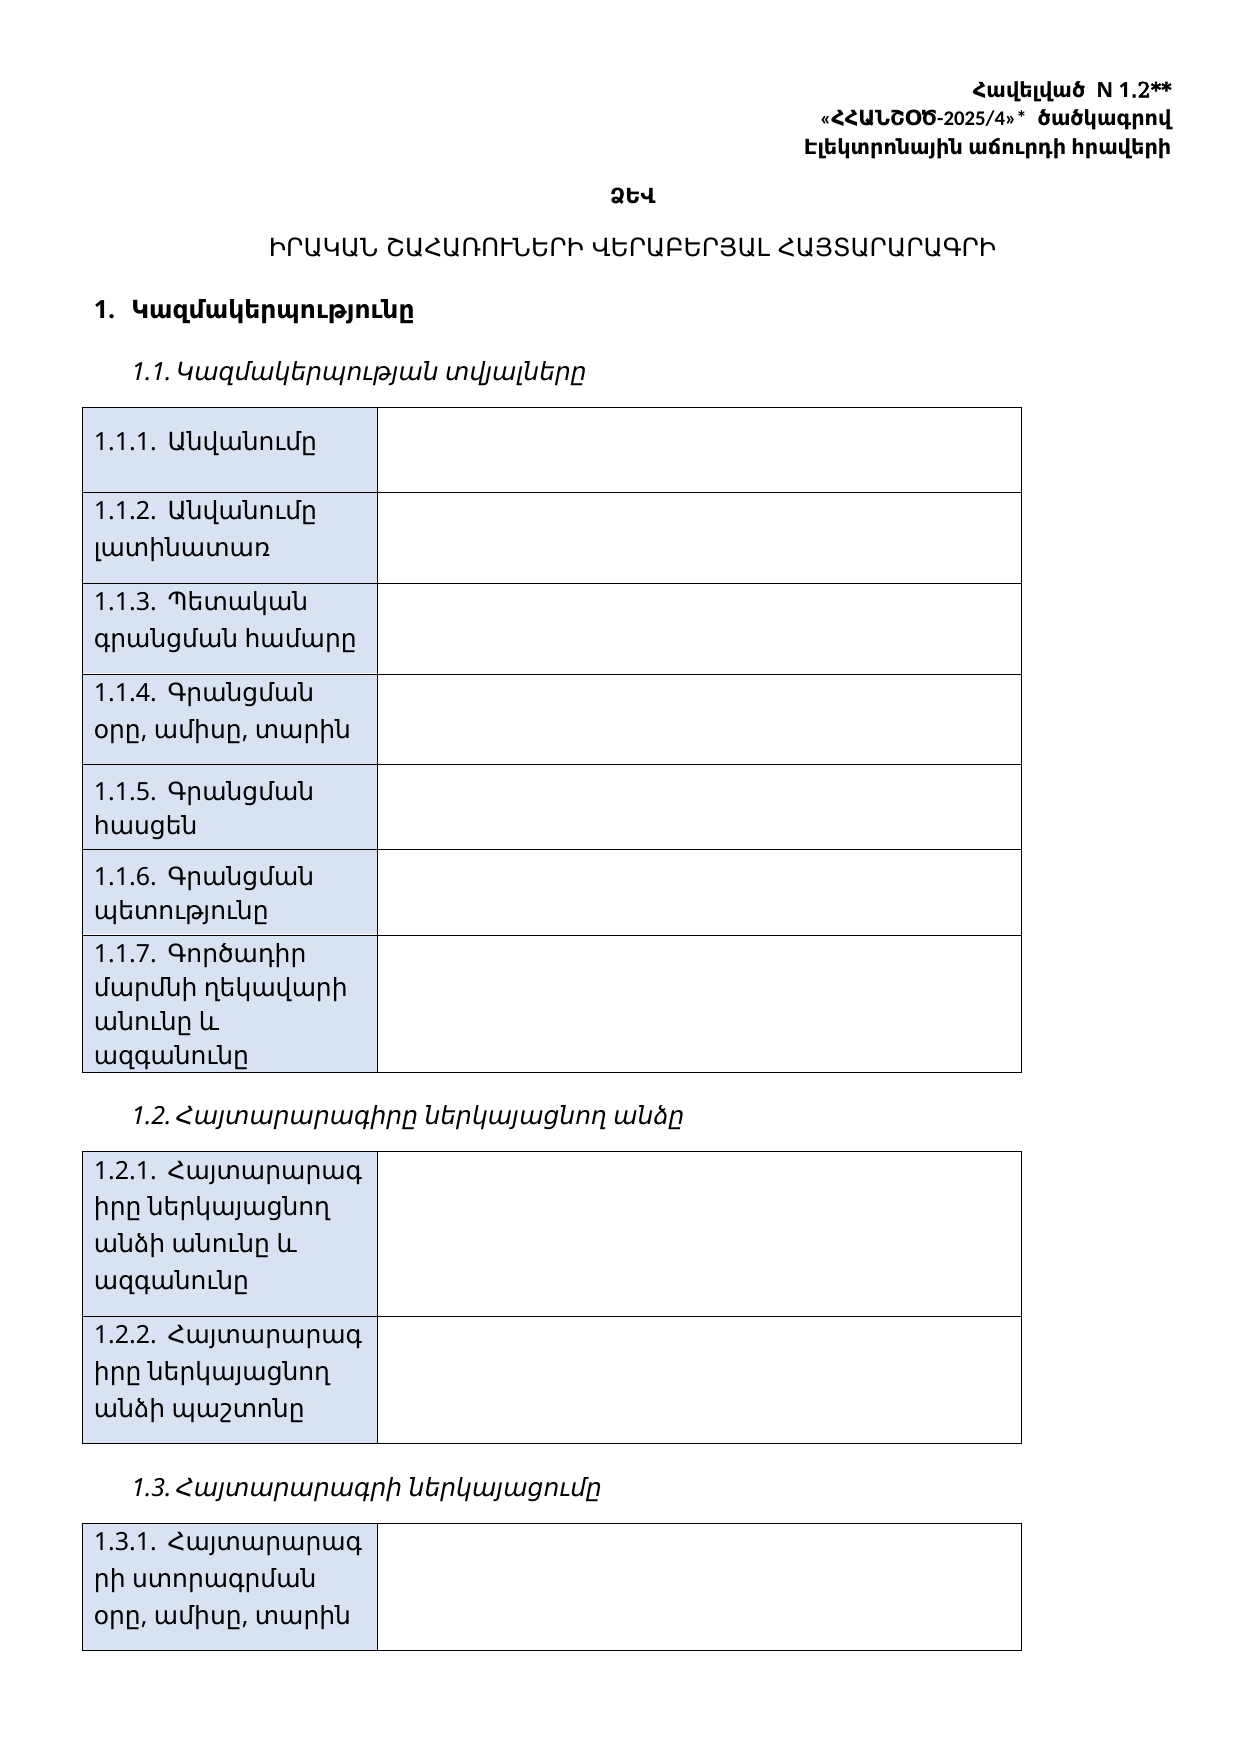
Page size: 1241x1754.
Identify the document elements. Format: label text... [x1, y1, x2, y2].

table_header Անվանումը [83, 408, 377, 492]
table_cell Պետական գրանցման համարը [83, 584, 377, 673]
table_cell [378, 765, 1021, 849]
table_header Հայտարարագիրը ներկայացնող անձի անունը և ազգանունը [83, 1152, 377, 1316]
table_header [378, 408, 1021, 492]
table_cell Գրանցման պետությունը [83, 850, 377, 934]
text Հավելված N 1․2** [94, 75, 1171, 103]
table_cell Գործադիր մարմնի ղեկավարի անունը և ազգանունը [83, 936, 377, 1072]
table_cell Գրանցման հասցեն [83, 765, 377, 849]
table_header Հայտարարագրի ստորագրման օրը, ամիսը, տարին [83, 1524, 377, 1650]
table_cell Հայտարարագիրը ներկայացնող անձի պաշտոնը [83, 1317, 377, 1443]
table_cell [378, 936, 1021, 1072]
table_cell [378, 493, 1021, 583]
table_cell [378, 850, 1021, 934]
table_header [378, 1524, 1021, 1650]
text ՁԵՎ [94, 184, 1171, 209]
table_cell Անվանումը լատինատառ [83, 493, 377, 583]
list Կազմակերպության տվյալները [131, 353, 1171, 387]
list Հայտարարագրի ներկայացումը [131, 1469, 1171, 1503]
table_cell [378, 1317, 1021, 1443]
text ԻՐԱԿԱՆ ՇԱՀԱՌՈՒՆԵՐԻ ՎԵՐԱԲԵՐՅԱԼ ՀԱՅՏԱՐԱՐԱԳՐԻ [94, 233, 1171, 262]
text «ՀՀԱՆՇՕԾ-2025/4»* ծածկագրով [94, 103, 1171, 132]
text Էլեկտրոնային աճուրդի հրավերի [94, 132, 1171, 160]
list Կազմակերպությունը [94, 291, 1171, 326]
table_cell [378, 584, 1021, 673]
table_header [378, 1152, 1021, 1316]
table_cell [378, 675, 1021, 764]
table_cell Գրանցման օրը, ամիսը, տարին [83, 675, 377, 764]
list Հայտարարագիրը ներկայացնող անձը [131, 1098, 1171, 1132]
